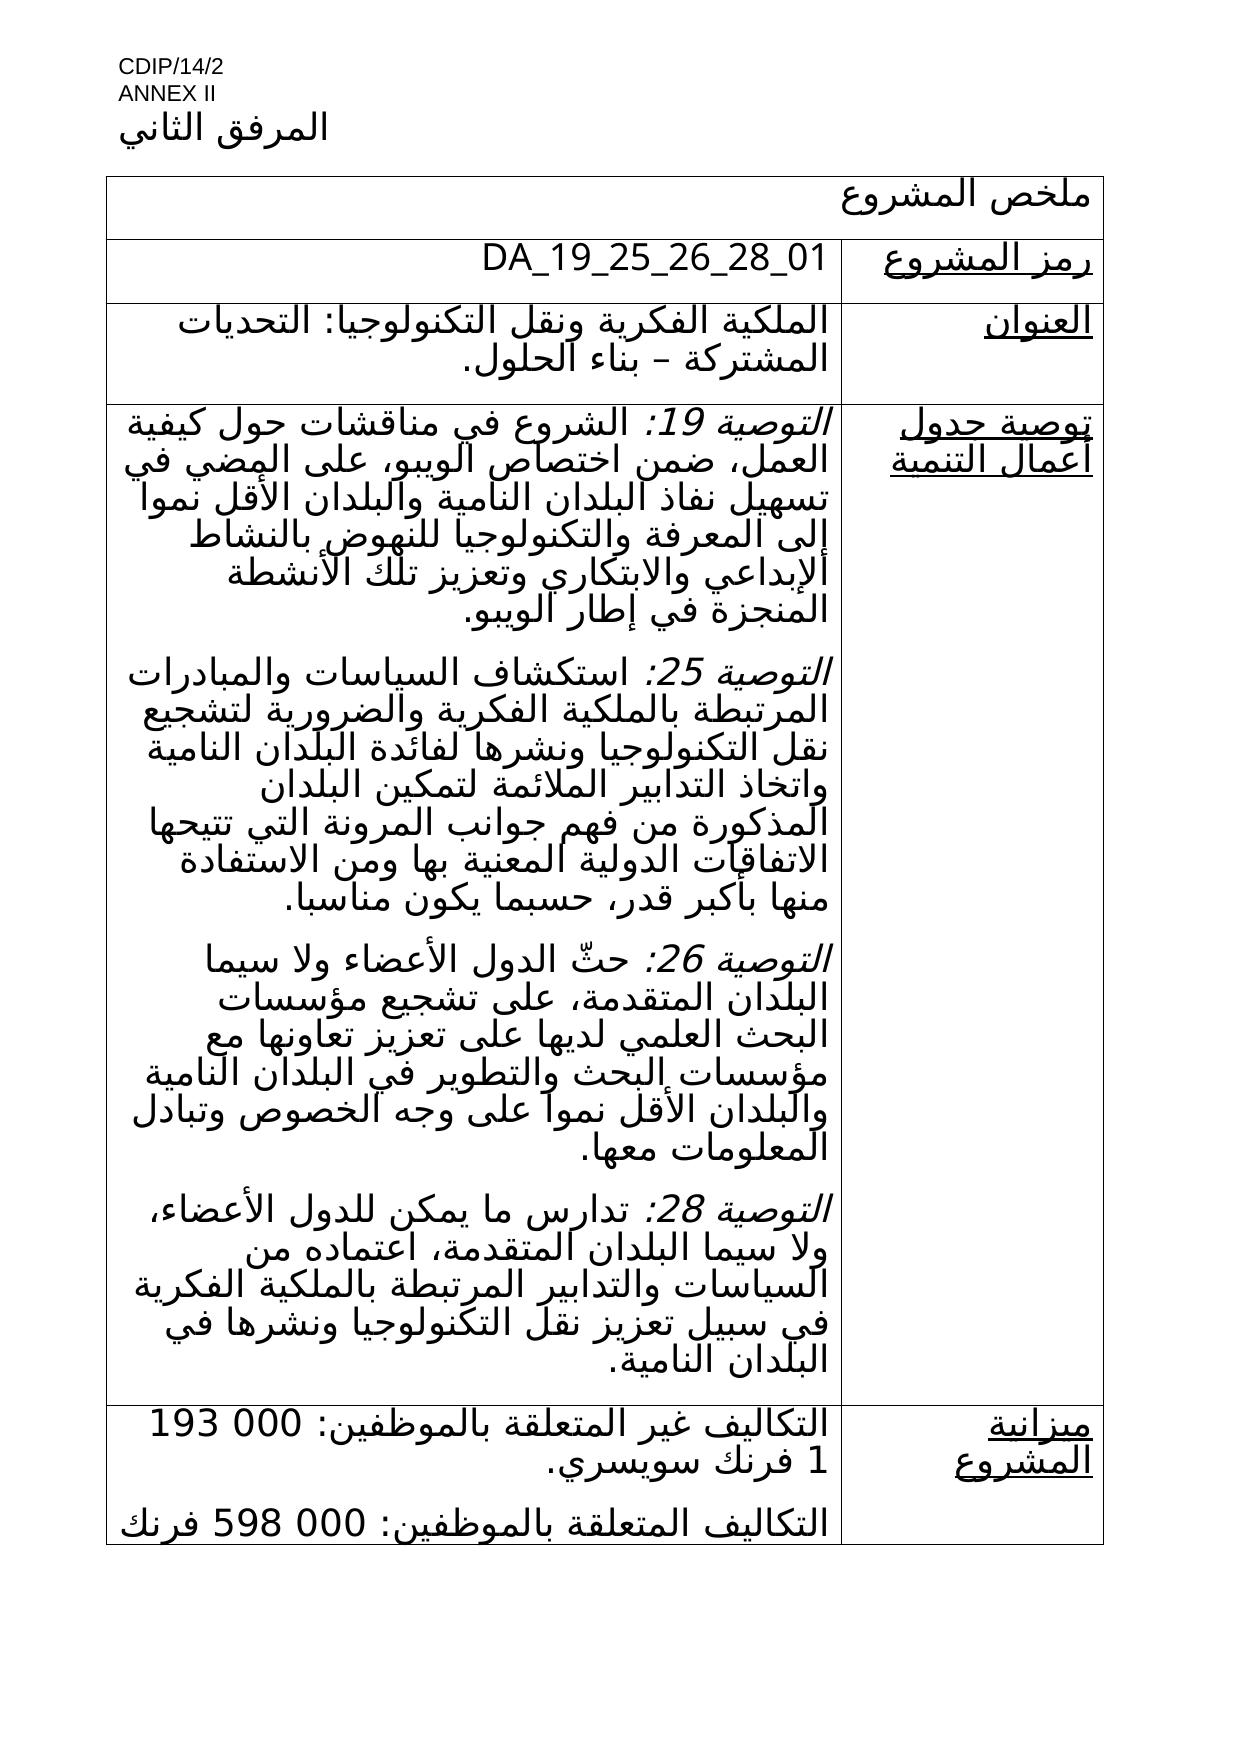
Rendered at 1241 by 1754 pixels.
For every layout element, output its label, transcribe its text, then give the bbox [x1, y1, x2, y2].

table_header ملخص المشروع [107, 177, 1103, 239]
table_cell ميزانية المشروع [842, 1406, 1103, 1543]
table_cell الملكية الفكرية ونقل التكنولوجيا: التحديات المشتركة – بناء الحلول. [107, 304, 841, 404]
table_cell رمز المشروع [842, 240, 1103, 303]
table_cell توصية جدول أعمال التنمية [842, 405, 1103, 1405]
table_cell التوصية 19: الشروع في مناقشات حول كيفية العمل، ضمن اختصاص الويبو، على المضي في تسهيل نفاذ البلدان النامية والبلدان الأقل نموا إلى المعرفة والتكنولوجيا للنهوض بالنشاط الإبداعي والابتكاري وتعزيز تلك الأنشطة المنجزة في إطار الويبو. التوصية 25: استكشاف السياسات والمبادرات المرتبطة بالملكية الفكرية والضرورية لتشجيع نقل التكنولوجيا ونشرها لفائدة البلدان النامية واتخاذ التدابير الملائمة لتمكين البلدان المذكورة من فهم جوانب المرونة التي تتيحها الاتفاقات الدولية المعنية بها ومن الاستفادة منها بأكبر قدر، حسبما يكون مناسبا. التوصية 26: حثّ الدول الأعضاء ولا سيما البلدان المتقدمة، على تشجيع مؤسسات البحث العلمي لديها على تعزيز تعاونها مع مؤسسات البحث والتطوير في البلدان النامية والبلدان الأقل نموا على وجه الخصوص وتبادل المعلومات معها. التوصية 28: تدارس ما يمكن للدول الأعضاء، ولا سيما البلدان المتقدمة، اعتماده من السياسات والتدابير المرتبطة بالملكية الفكرية في سبيل تعزيز نقل التكنولوجيا ونشرها في البلدان النامية. [107, 405, 841, 1405]
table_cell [107, 1406, 841, 1543]
table_cell DA_19_25_26_28_01 [107, 240, 841, 303]
table_cell العنوان [842, 304, 1103, 404]
